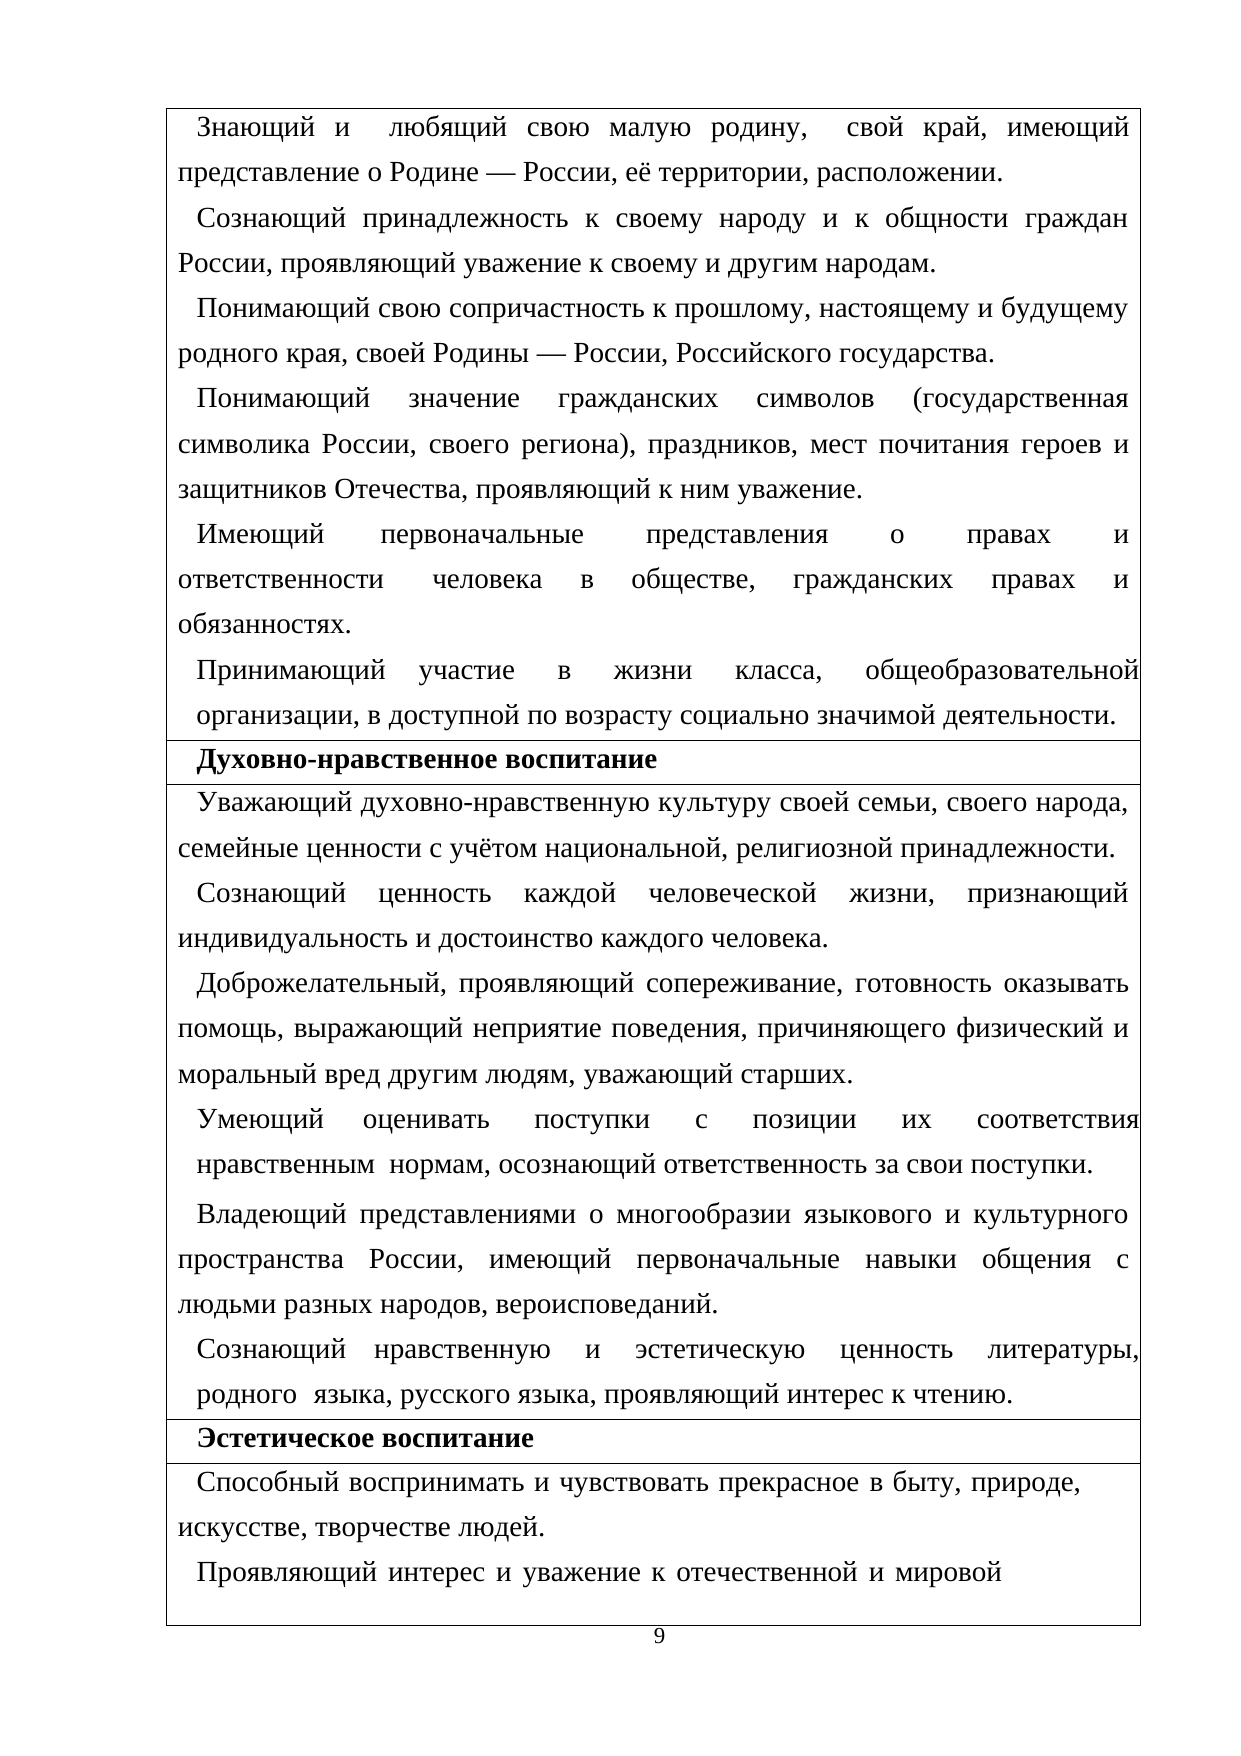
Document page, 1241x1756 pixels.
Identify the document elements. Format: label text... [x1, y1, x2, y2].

table_cell Знающий и любящий свою малую родину, свой край, имеющий представление о Родине — России, её территории, расположении. Сознающий принадлежность к своему народу и к общности граждан России, проявляющий уважение к своему и другим народам. Понимающий свою сопричастность к прошлому, настоящему и будущему родного края, своей Родины — России, Российского государства. Понимающий значение гражданских символов (государственная символика России, своего региона), праздников, мест почитания героев и защитников Отечества, проявляющий к ним уважение. Имеющий первоначальные представления о правах и ответственности человека в обществе, гражданских правах и обязанностях. Принимающий участие в жизни класса, общеобразовательной организации, в доступной по возрасту социально значимой деятельности. [167, 109, 1140, 740]
table_cell Духовно-нравственное воспитание [167, 741, 1140, 783]
table_cell Эстетическое воспитание [167, 1420, 1140, 1463]
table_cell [167, 1464, 1140, 1625]
table_cell Уважающий духовно-нравственную культуру своей семьи, своего народа, семейные ценности с учётом национальной, религиозной принадлежности. Сознающий ценность каждой человеческой жизни, признающий индивидуальность и достоинство каждого человека. Доброжелательный, проявляющий сопереживание, готовность оказывать помощь, выражающий неприятие поведения, причиняющего физический и моральный вред другим людям, уважающий старших. Умеющий оценивать поступки с позиции их соответствия нравственным нормам, осознающий ответственность за свои поступки. Владеющий представлениями о многообразии языкового и культурного пространства России, имеющий первоначальные навыки общения с людьми разных народов, вероисповеданий. Сознающий нравственную и эстетическую ценность литературы, родного языка, русского языка, проявляющий интерес к чтению. [167, 785, 1140, 1419]
